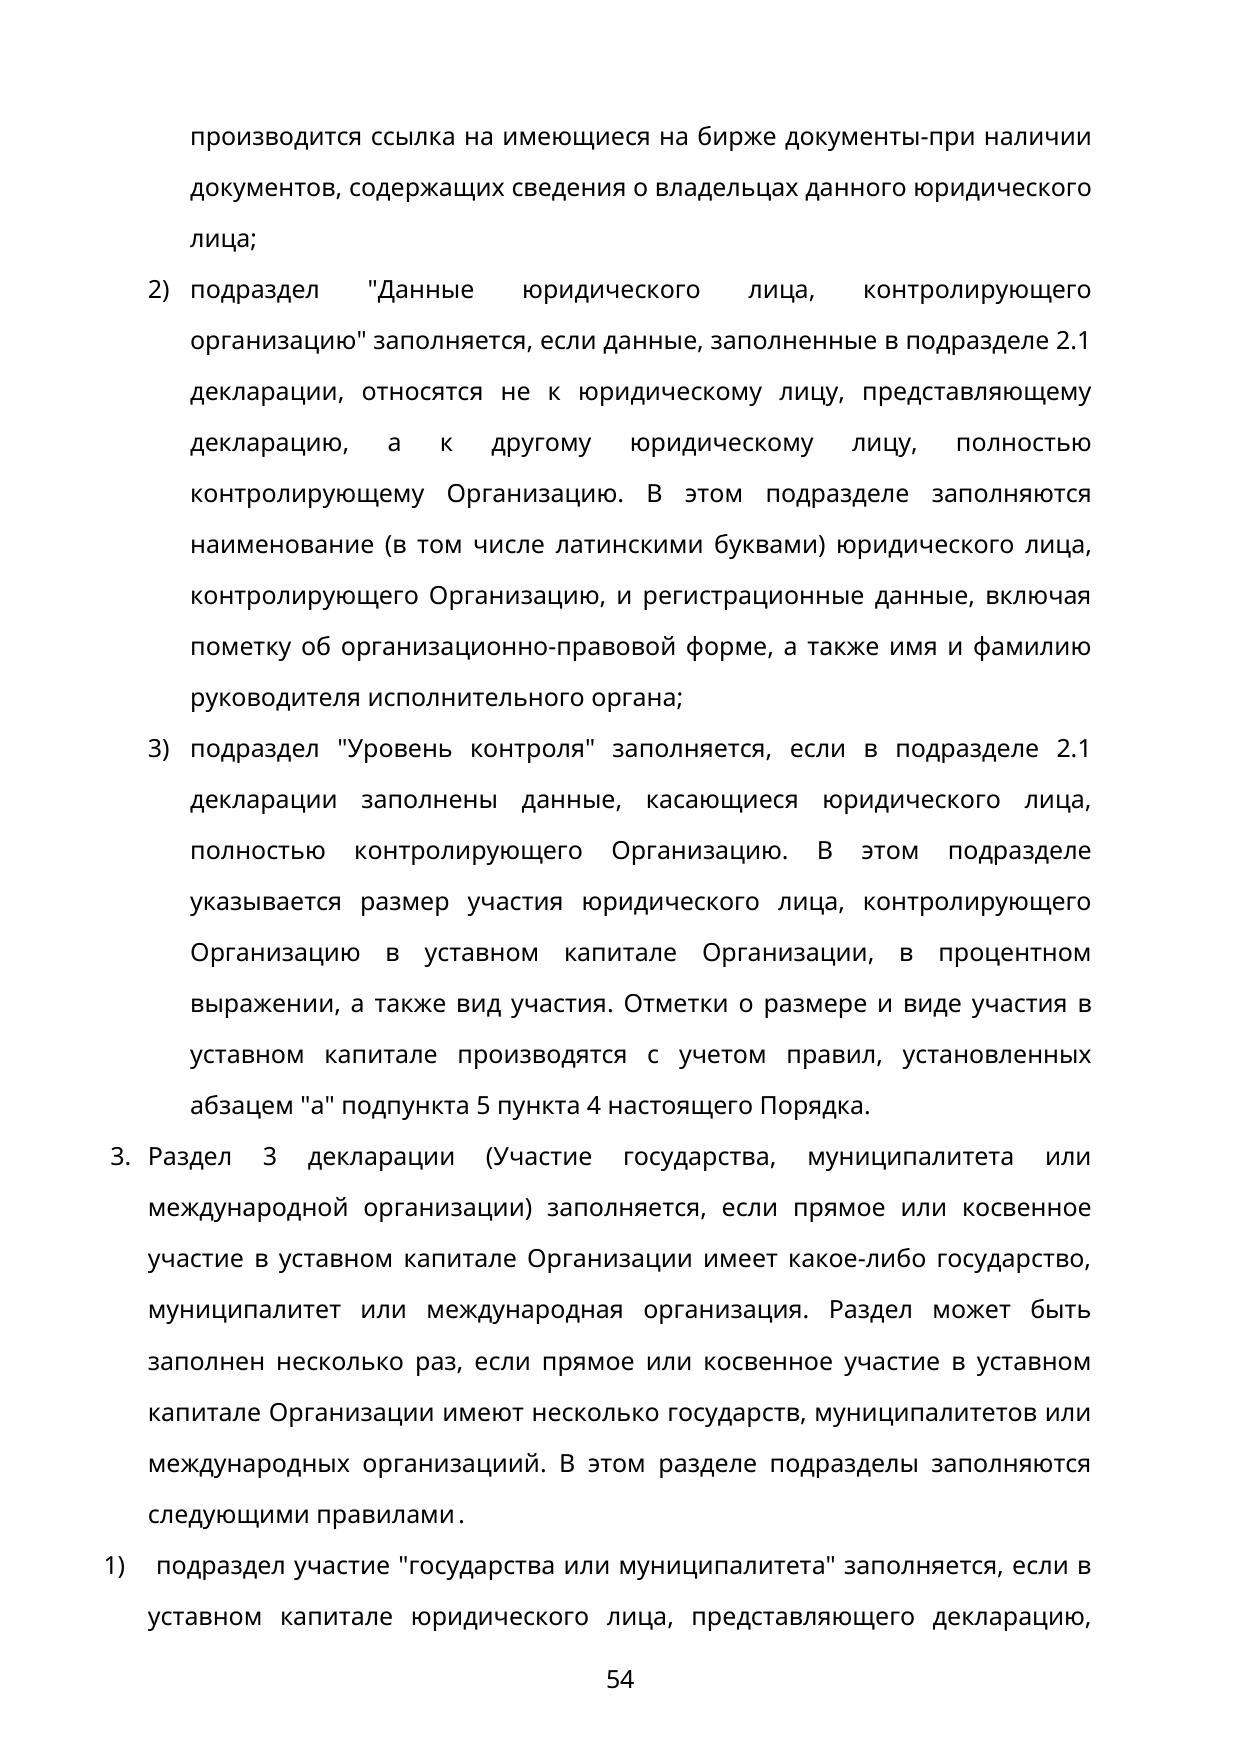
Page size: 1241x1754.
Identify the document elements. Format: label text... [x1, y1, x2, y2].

list подраздел "Данные юридического лица, контролирующего организацию" заполняется, если данные, заполненные в подразделе 2.1 декларации, относятся не к юридическому лицу, представляющему декларацию, а к другому юридическому лицу, полностью контролирующему Организацию. В этом подразделе заполняются наименование (в том числе латинскими буквами) юридического лица, контролирующего Организацию, и регистрационные данные, включая пометку об организационно-правовой форме, а также имя и фамилию руководителя исполнительного органа; [148, 271, 1092, 714]
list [103, 1547, 1092, 1632]
list Раздел 3 декларации (Участие государства, муниципалитета или международной организации) заполняется, если прямое или косвенное участие в уставном капитале Организации имеет какое-либо государство, муниципалитет или международная организация. Раздел может быть заполнен несколько раз, если прямое или косвенное участие в уставном капитале Организации имеют несколько государств, муниципалитетов или международных организациий. В этом разделе подразделы заполняются следующими правилами․ [110, 1139, 1092, 1530]
list подраздел "Уровень контроля" заполняется, если в подразделе 2.1 декларации заполнены данные, касающиеся юридического лица, полностью контролирующего Организацию. В этом подразделе указывается размер участия юридического лица, контролирующего Организацию в уставном капитале Организации, в процентном выражении, а также вид участия. Отметки о размере и виде участия в уставном капитале производятся с учетом правил, установленных абзацем "а" подпункта 5 пункта 4 настоящего Порядка. [148, 731, 1092, 1122]
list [148, 118, 1092, 254]
